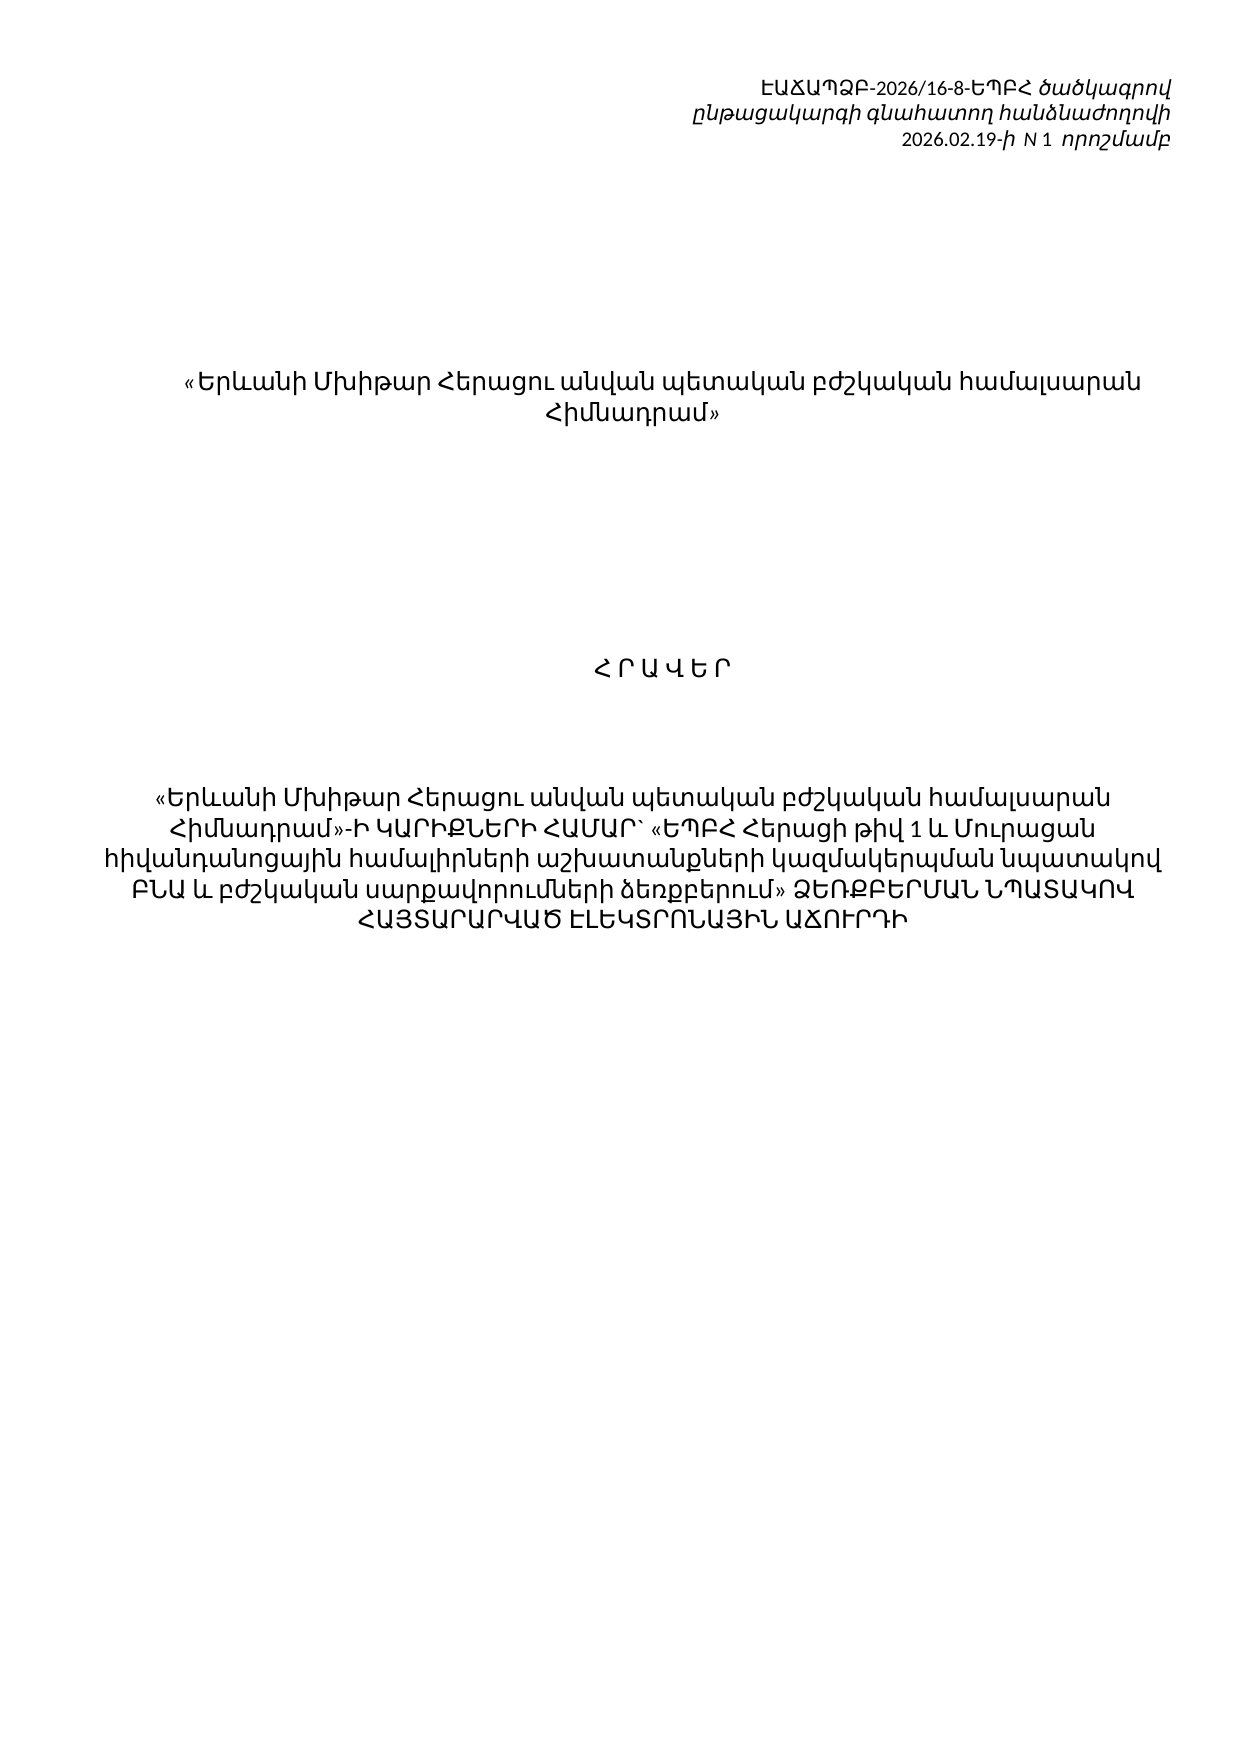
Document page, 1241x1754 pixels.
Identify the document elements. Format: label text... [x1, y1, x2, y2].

text ԷԱՃԱՊՁԲ-2026/16-8-ԵՊԲՀ ծածկագրով [94, 75, 1171, 100]
text « Երևանի Մխիթար Հերացու անվան պետական բժշկական համալսարան Հիմնադրամ» [94, 366, 1172, 427]
text Հ Ր Ա Վ Ե Ր [94, 653, 1172, 684]
text 2026.02.19 -ի N 1 որոշմամբ [94, 126, 1171, 151]
text «Երևանի Մխիթար Հերացու անվան պետական բժշկական համալսարան Հիմնադրամ»-Ի ԿԱՐԻՔՆԵՐԻ ՀԱՄԱՐ` «ԵՊԲՀ Հերացի թիվ 1 և Մուրացան հիվանդանոցային համալիրների աշխատանքների կազմակերպման նպատակով ԲՆԱ և բժշկական սարքավորումների ձեռքբերում» ՁԵՌՔԲԵՐՄԱՆ ՆՊԱՏԱԿՈՎ ՀԱՅՏԱՐԱՐՎԱԾ ԷԼԵԿՏՐՈՆԱՅԻՆ ԱՃՈՒՐԴԻ [94, 782, 1172, 935]
text ընթացակարգի գնահատող հանձնաժողովի [94, 100, 1171, 126]
